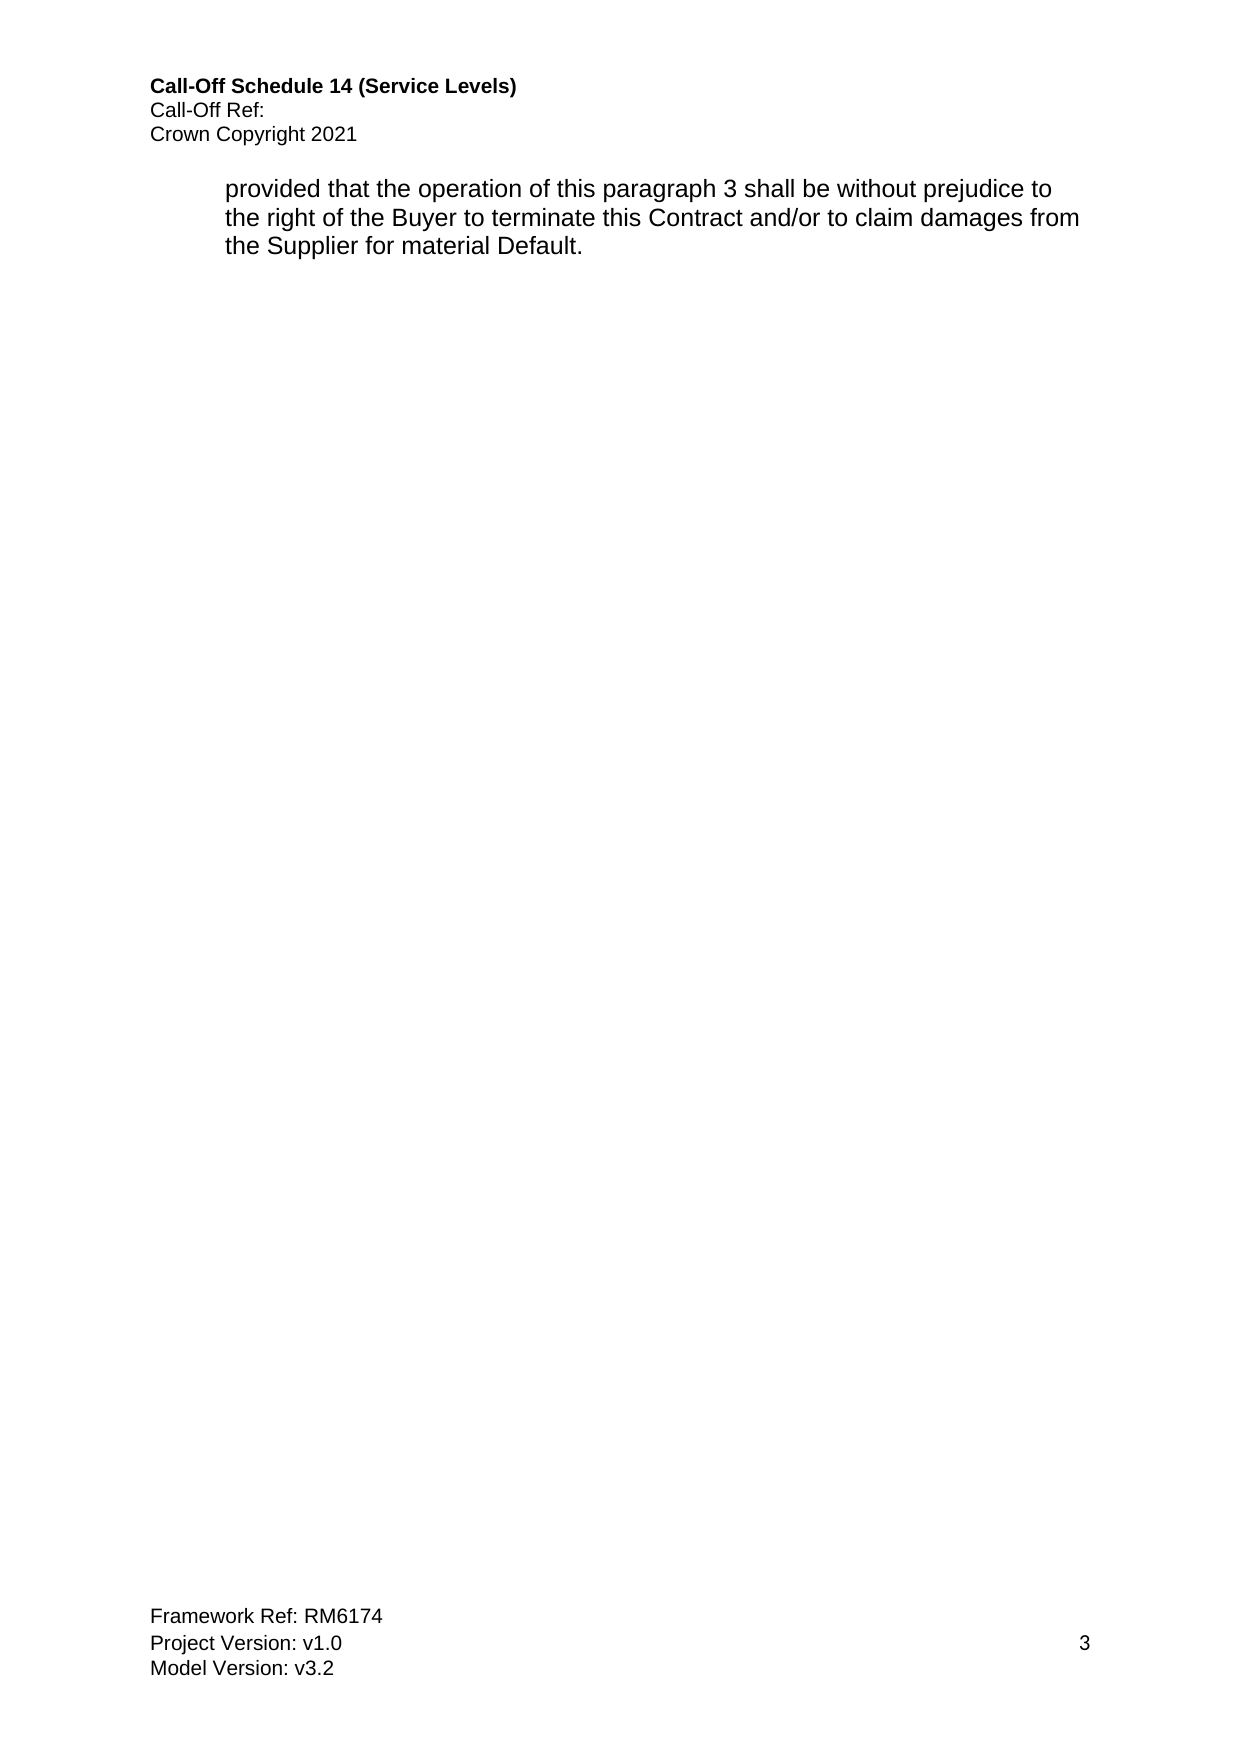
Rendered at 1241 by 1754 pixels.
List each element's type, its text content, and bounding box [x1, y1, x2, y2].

text provided that the operation of this paragraph 3 shall be without prejudice to the right of the Buyer to terminate this Contract and/or to claim damages from the Supplier for material Default. [225, 174, 1090, 260]
